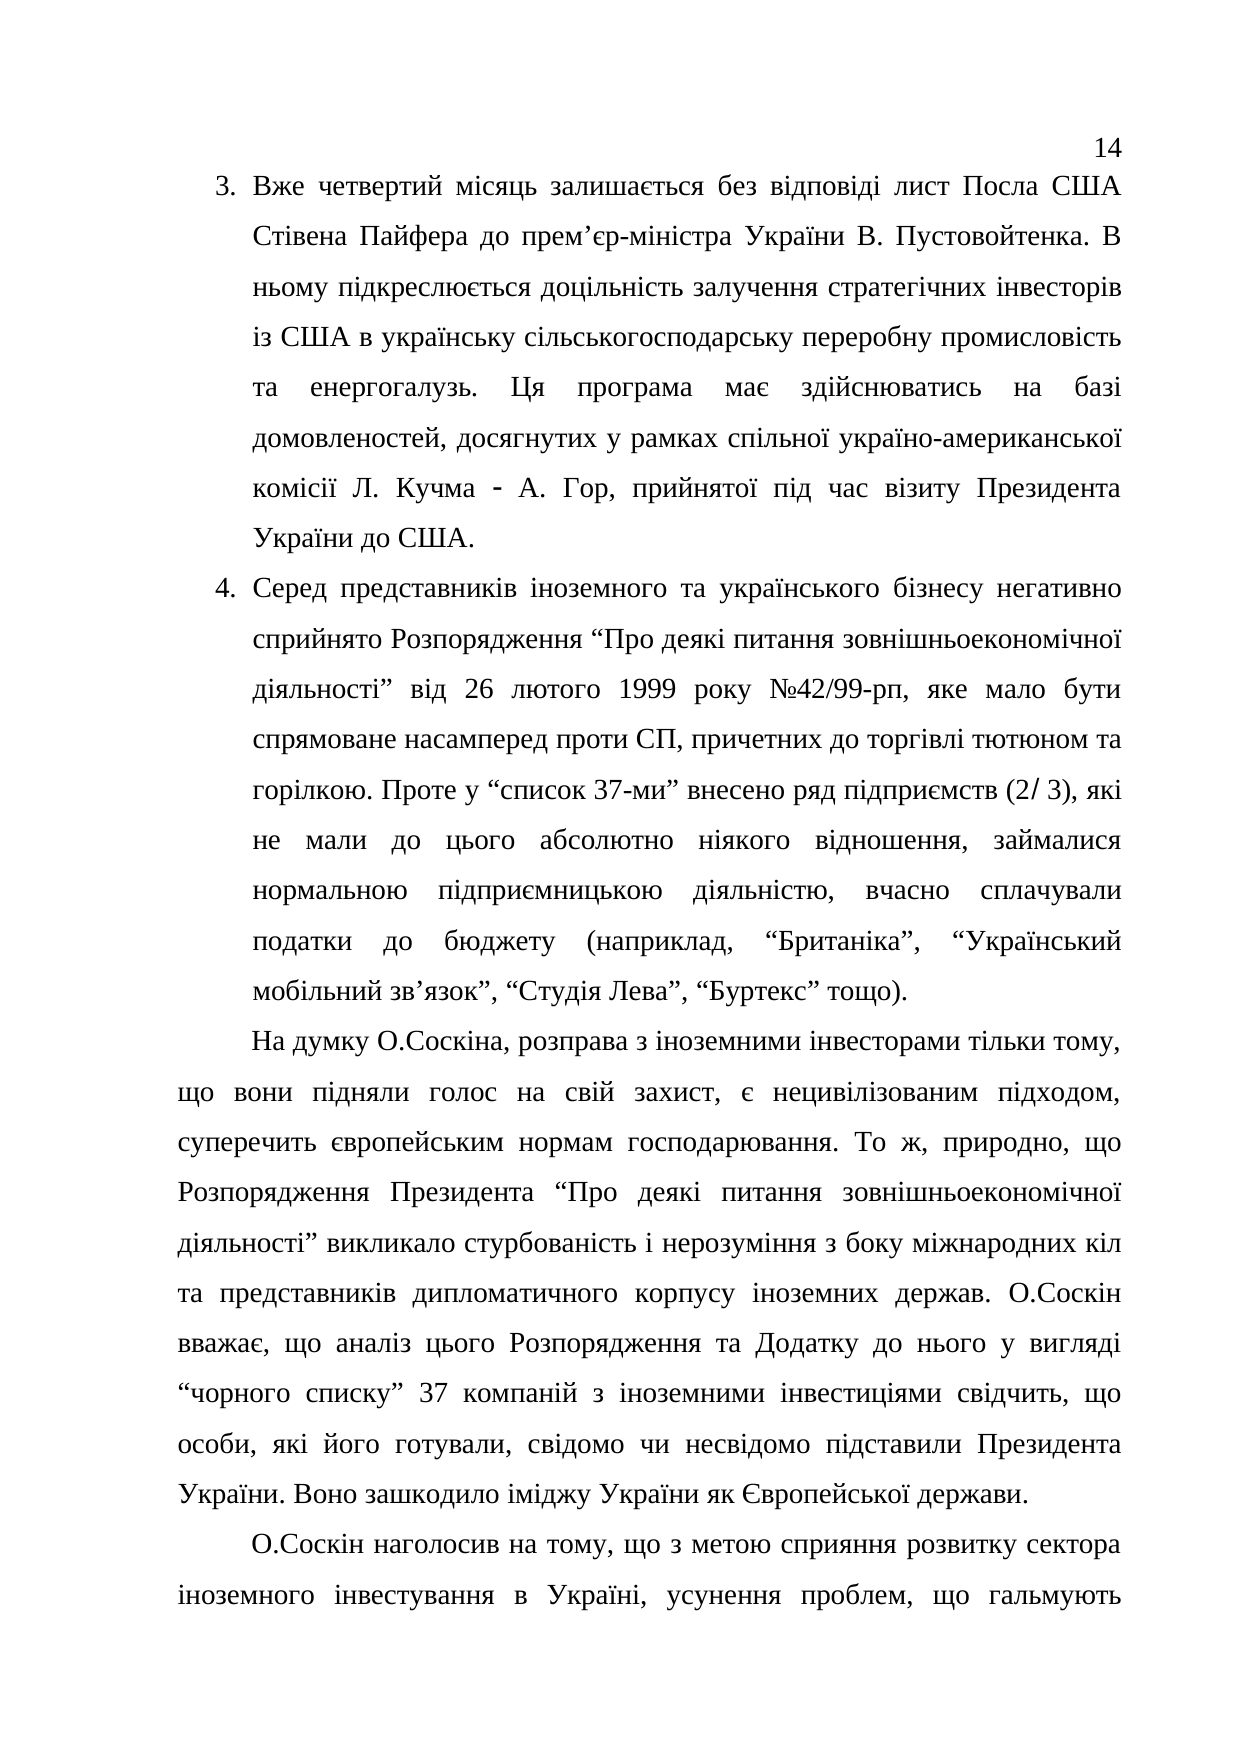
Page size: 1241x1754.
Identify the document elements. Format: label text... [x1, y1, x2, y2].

list Вже четвертий місяць залишається без відповіді лист Посла США Стівена Пайфера до прем’єр-міністра України В. Пустовойтенка. В ньому підкреслюється доцільність залучення стратегічних інвесторів із США в українську сільськогосподарську переробну промисловість та енергогалузь. Ця програма має здійснюватись на базі домовленостей, досягнутих у рамках спільної україно-американської комісії Л. Кучма  А. Гор, прийнятої під час візиту Президента України до США. [215, 168, 1122, 554]
list Серед представників іноземного та українського бізнесу негативно сприйнято Розпорядження “Про деякі питання зовнішньоекономічної діяльності” від 26 лютого 1999 року №42/99-рп, яке мало бути спрямоване насамперед проти СП, причетних до торгівлі тютюном та горілкою. Проте у “список 37-ми” внесено ряд підприємств (2 3), які не мали до цього абсолютно ніякого відношення, займалися нормальною підприємницькою діяльністю, вчасно сплачували податки до бюджету (наприклад, “Британіка”, “Український мобільний зв’язок”, “Студія Лева”, “Буртекс” тощо). [215, 571, 1122, 1007]
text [177, 1527, 1122, 1611]
text На думку О.Соскіна, розправа з іноземними інвесторами тільки тому, що вони підняли голос на свій захист, є нецивілізованим підходом, суперечить європейським нормам господарювання. То ж, природно, що Розпорядження Президента “Про деякі питання зовнішньоекономічної діяльності” викликало стурбованість і нерозуміння з боку міжнародних кіл та представників дипломатичного корпусу іноземних держав. О.Соскін вважає, що аналіз цього Розпорядження та Додатку до нього у вигляді “чорного списку” 37 компаній з іноземними інвестиціями свідчить, що особи, які його готували, свідомо чи несвідомо підставили Президента України. Воно зашкодило іміджу України як Європейської держави. [177, 1024, 1122, 1510]
